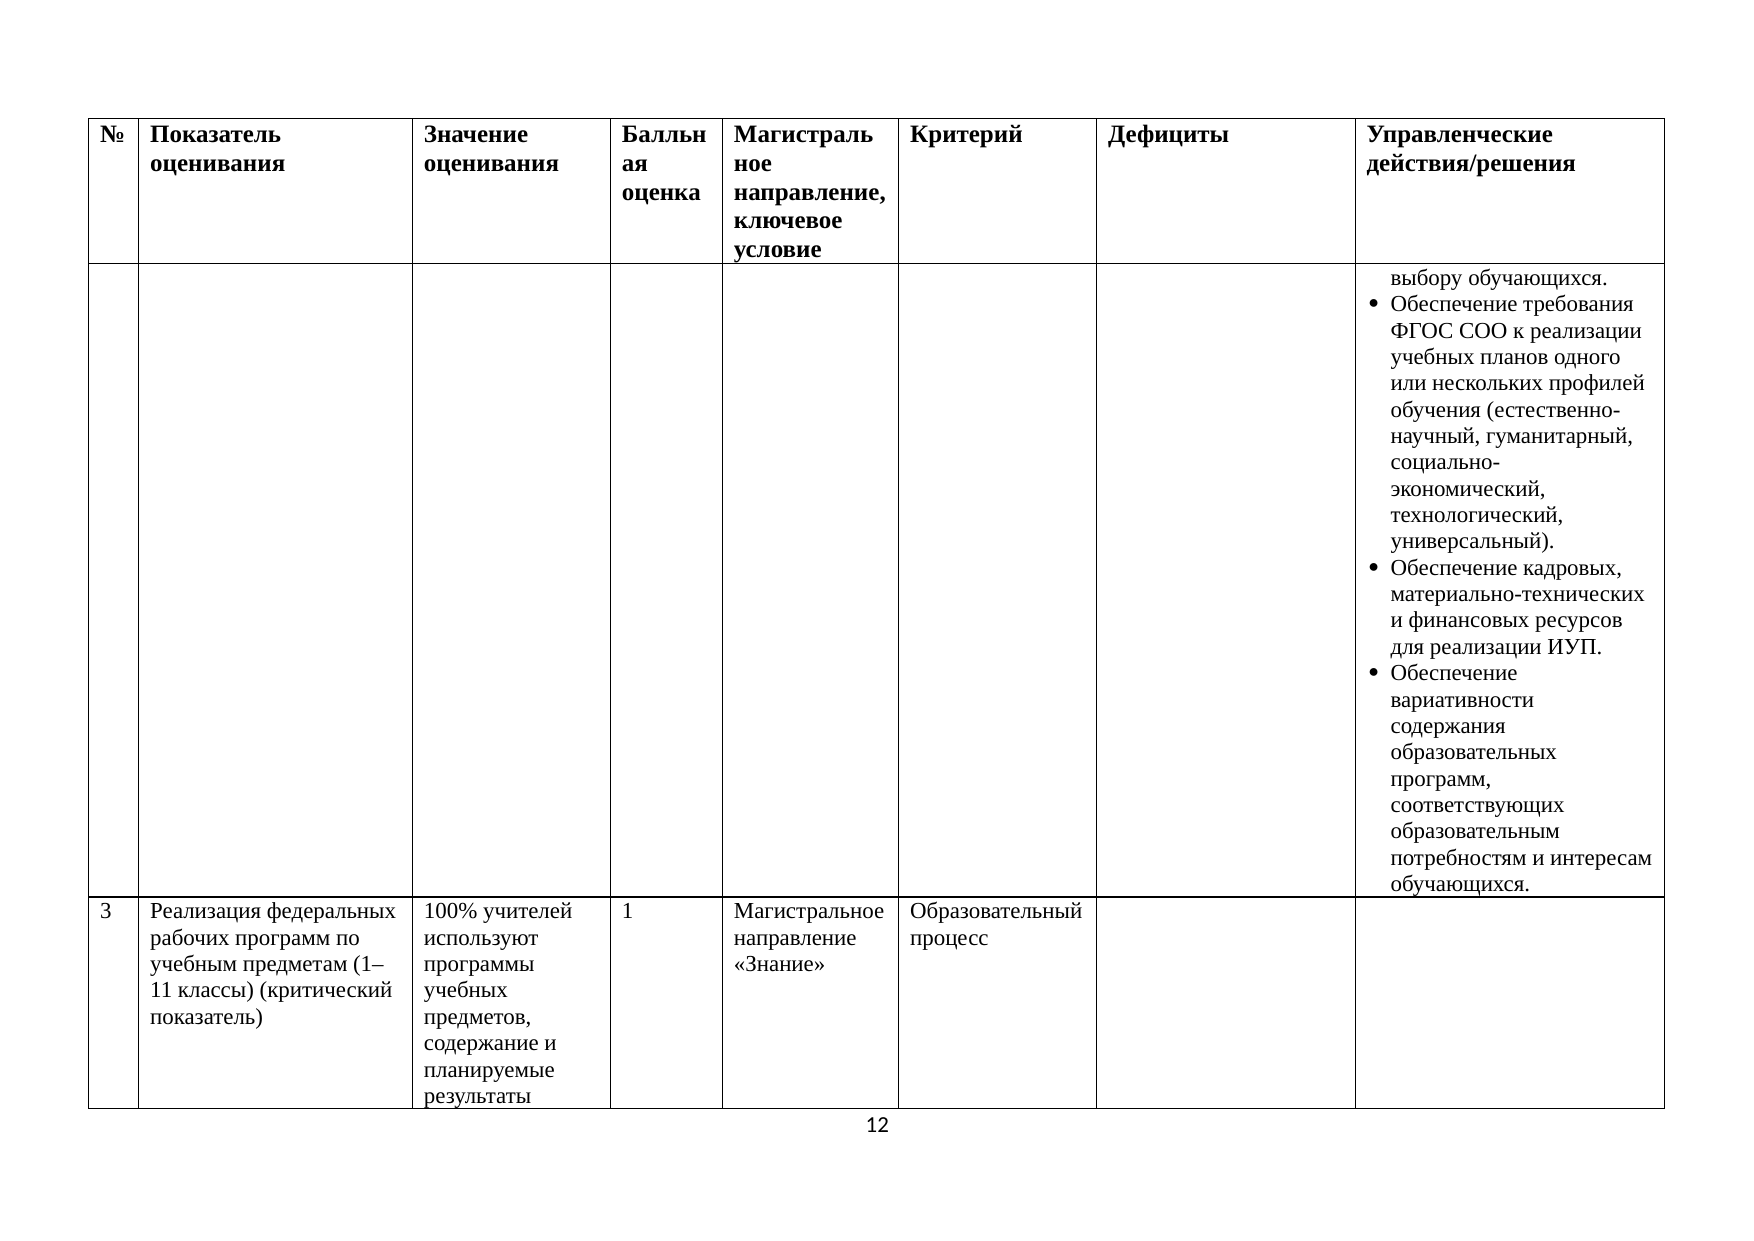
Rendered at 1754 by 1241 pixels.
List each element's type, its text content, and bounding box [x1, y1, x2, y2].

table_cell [1356, 264, 1664, 896]
table_cell 1 [611, 898, 722, 1108]
table_header Значение оценивания [413, 119, 610, 263]
table_cell 3 [89, 898, 138, 1108]
table_header № [89, 119, 138, 263]
table_header Балльная оценка [611, 119, 722, 263]
table_cell Магистральное направление «Знание» [723, 898, 898, 1108]
table_cell Образовательный процесс [899, 898, 1096, 1108]
table_cell [1356, 898, 1664, 1108]
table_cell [1097, 264, 1355, 896]
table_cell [139, 898, 412, 1108]
table_header Показатель оценивания [139, 119, 412, 263]
table_header Критерий [899, 119, 1096, 263]
table_header Магистральное направление, ключевое условие [723, 119, 898, 263]
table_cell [413, 898, 610, 1108]
table_header Управленческие действия/решения [1356, 119, 1664, 263]
table_cell [1097, 898, 1355, 1108]
table_header Дефициты [1097, 119, 1355, 263]
